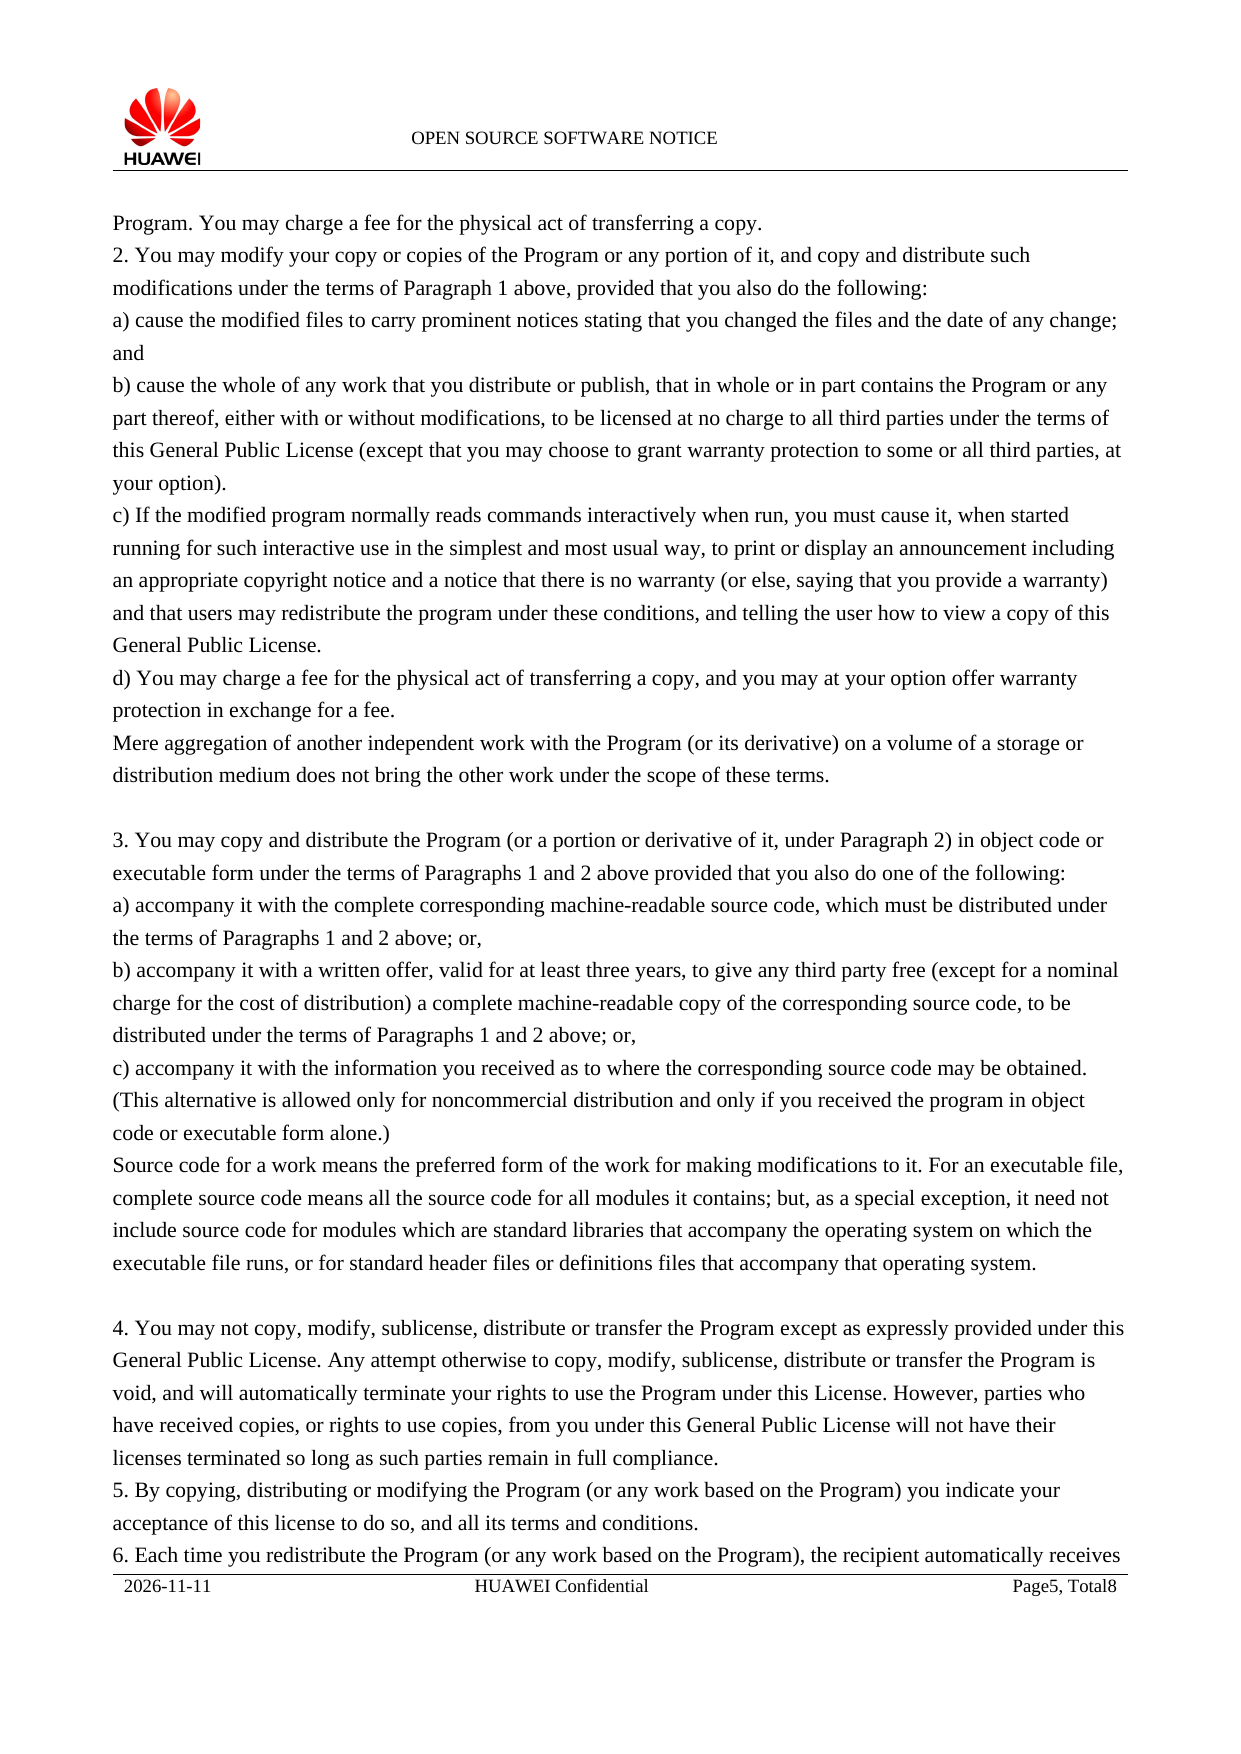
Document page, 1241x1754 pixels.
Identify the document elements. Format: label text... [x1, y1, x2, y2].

picture [124, 88, 201, 165]
